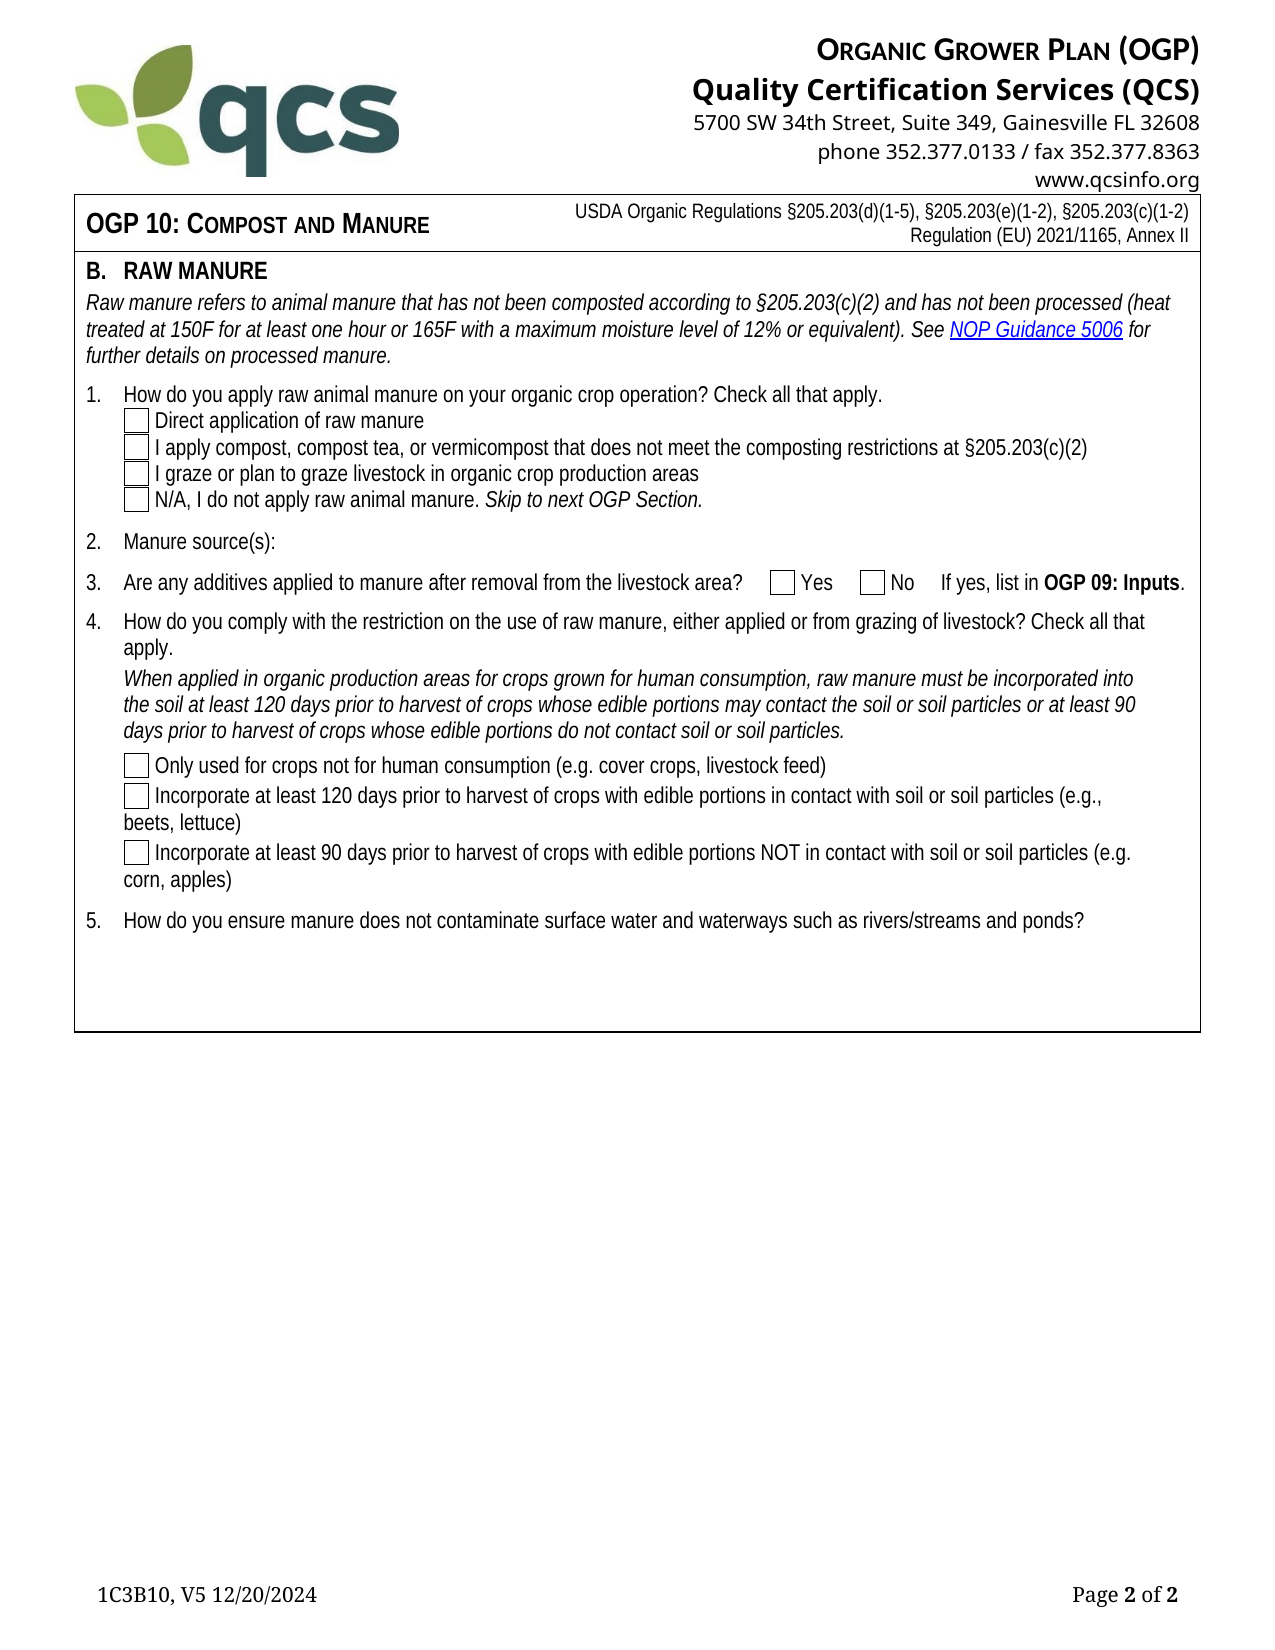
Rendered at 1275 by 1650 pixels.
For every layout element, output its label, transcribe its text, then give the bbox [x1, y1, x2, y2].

table_cell RAW MANURE Raw manure refers to animal manure that has not been composted according to §205.203(c)(2) and has not been processed (heat treated at 150F for at least one hour or 165F with a maximum moisture level of 12% or equivalent). See NOP Guidance 5006 for further details on processed manure. How do you apply raw animal manure on your organic crop operation? Check all that apply. Direct application of raw manure I apply compost, compost tea, or vermicompost that does not meet the composting restrictions at §205.203(c)(2) I graze or plan to graze livestock in organic crop production areas N/A, I do not apply raw animal manure. Skip to next OGP Section. Manure source(s): Are any additives applied to manure after removal from the livestock area? Yes No If yes, list in OGP 09: Inputs. How do you comply with the restriction on the use of raw manure, either applied or from grazing of livestock? Check all that apply. When applied in organic production areas for crops grown for human consumption, raw manure must be incorporated into the soil at least 120 days prior to harvest of crops whose edible portions may contact the soil or soil particles or at least 90 days prior to harvest of crops whose edible portions do not contact soil or soil particles. Only used for crops not for human consumption (e.g. cover crops, livestock feed) Incorporate at least 120 days prior to harvest of crops with edible portions in contact with soil or soil particles (e.g., beets, lettuce) Incorporate at least 90 days prior to harvest of crops with edible portions NOT in contact with soil or soil particles (e.g. corn, apples) How do you ensure manure does not contaminate surface water and waterways such as rivers/streams and ponds? [75, 252, 1200, 1031]
table_header OGP 10: Compost and Manure [75, 195, 559, 251]
table_header USDA Organic Regulations §205.203(d)(1-5), §205.203(e)(1-2), §205.203(c)(1-2) Regulation (EU) 2021/1165, Annex II [560, 195, 1200, 251]
picture [75, 45, 399, 177]
